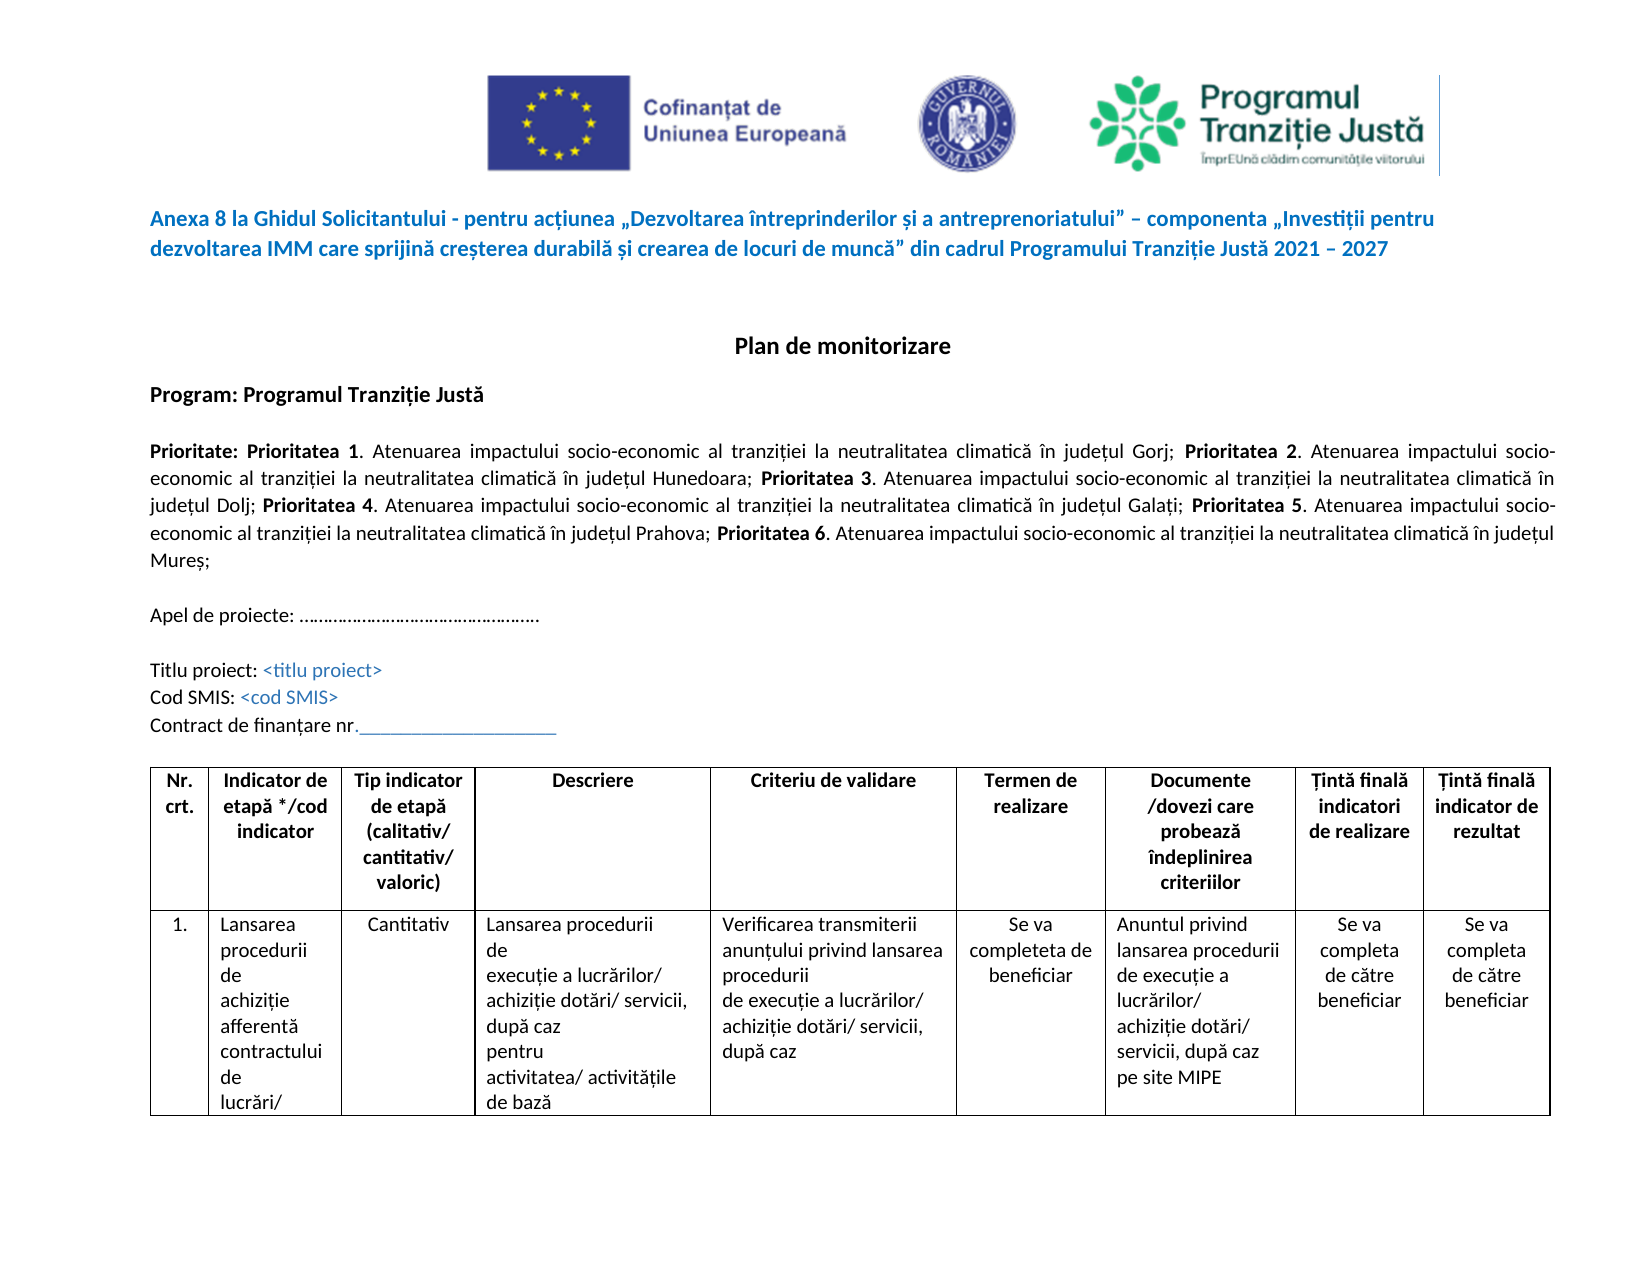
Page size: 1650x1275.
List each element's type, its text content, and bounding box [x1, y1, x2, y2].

text Cod SMIS: <cod SMIS> [150, 684, 1536, 710]
table_cell 1. [151, 911, 208, 1115]
table_cell Se va completeta de beneficiar [957, 911, 1105, 1115]
table_header Tip indicator de etapă (calitativ/ cantitativ/ valoric) [342, 768, 474, 910]
text Anexa 8 la Ghidul Solicitantului - pentru acțiunea „Dezvoltarea întreprinderilor și a antreprenoriatului” – componenta „Investiții pentru dezvoltarea IMM care sprijină creșterea durabilă și crearea de locuri de muncă” din cadrul Programului Tranziție Justă 2021 – 2027 [150, 204, 1536, 262]
text Titlu proiect: <titlu proiect> [150, 657, 1536, 682]
table_header Criteriu de validare [711, 768, 956, 910]
text Contract de finanțare nr.___________________ [150, 712, 1536, 737]
table_header Documente /dovezi care probează îndeplinirea criteriilor [1106, 768, 1295, 910]
table_cell Verificarea transmiterii anunțului privind lansarea procedurii de execuție a lucrărilor/ achiziție dotări/ servicii, după caz [711, 911, 956, 1115]
table_cell Se va completa de către beneficiar [1296, 911, 1423, 1115]
table_header Termen de realizare [957, 768, 1105, 910]
table_header Nr. crt. [151, 768, 208, 910]
table_header Indicator de etapă */cod indicator [209, 768, 341, 910]
picture [487, 75, 1427, 176]
table_header Țintă finală indicator de rezultat [1424, 768, 1549, 910]
text Apel de proiecte: ………………………………………….. [150, 602, 1553, 628]
text Program: Programul Tranziție Justă [150, 380, 1536, 408]
table_cell Lansarea procedurii de achiziție afferentă contractului de lucrări/ achiziție dotări/ sevicii, după caz [209, 911, 341, 1115]
table_cell Se va completa de către beneficiar [1424, 911, 1549, 1115]
table_cell Anuntul privind lansarea procedurii de execuție a lucrărilor/ achiziție dotări/ servicii, după caz pe site MIPE [1106, 911, 1295, 1115]
table_cell Cantitativ [342, 911, 474, 1115]
table_header Descriere [476, 768, 710, 910]
table_header Țintă finală indicatori de realizare [1296, 768, 1423, 910]
text Plan de monitorizare [150, 331, 1536, 361]
text Prioritate: Prioritatea 1. Atenuarea impactului socio-economic al tranziției la neutralitatea climatică în județul Gorj; Prioritatea 2. Atenuarea impactului socio-economic al tranziției la neutralitatea climatică în județul Hunedoara; Prioritatea 3. Atenuarea impactului socio-economic al tranziției la neutralitatea climatică în județul Dolj; Prioritatea 4. Atenuarea impactului socio-economic al tranziției la neutralitatea climatică în județul Galați; Prioritatea 5. Atenuarea impactului socio-economic al tranziției la neutralitatea climatică în județul Prahova; Prioritatea 6. Atenuarea impactului socio-economic al tranziției la neutralitatea climatică în județul Mureș; [150, 438, 1556, 573]
